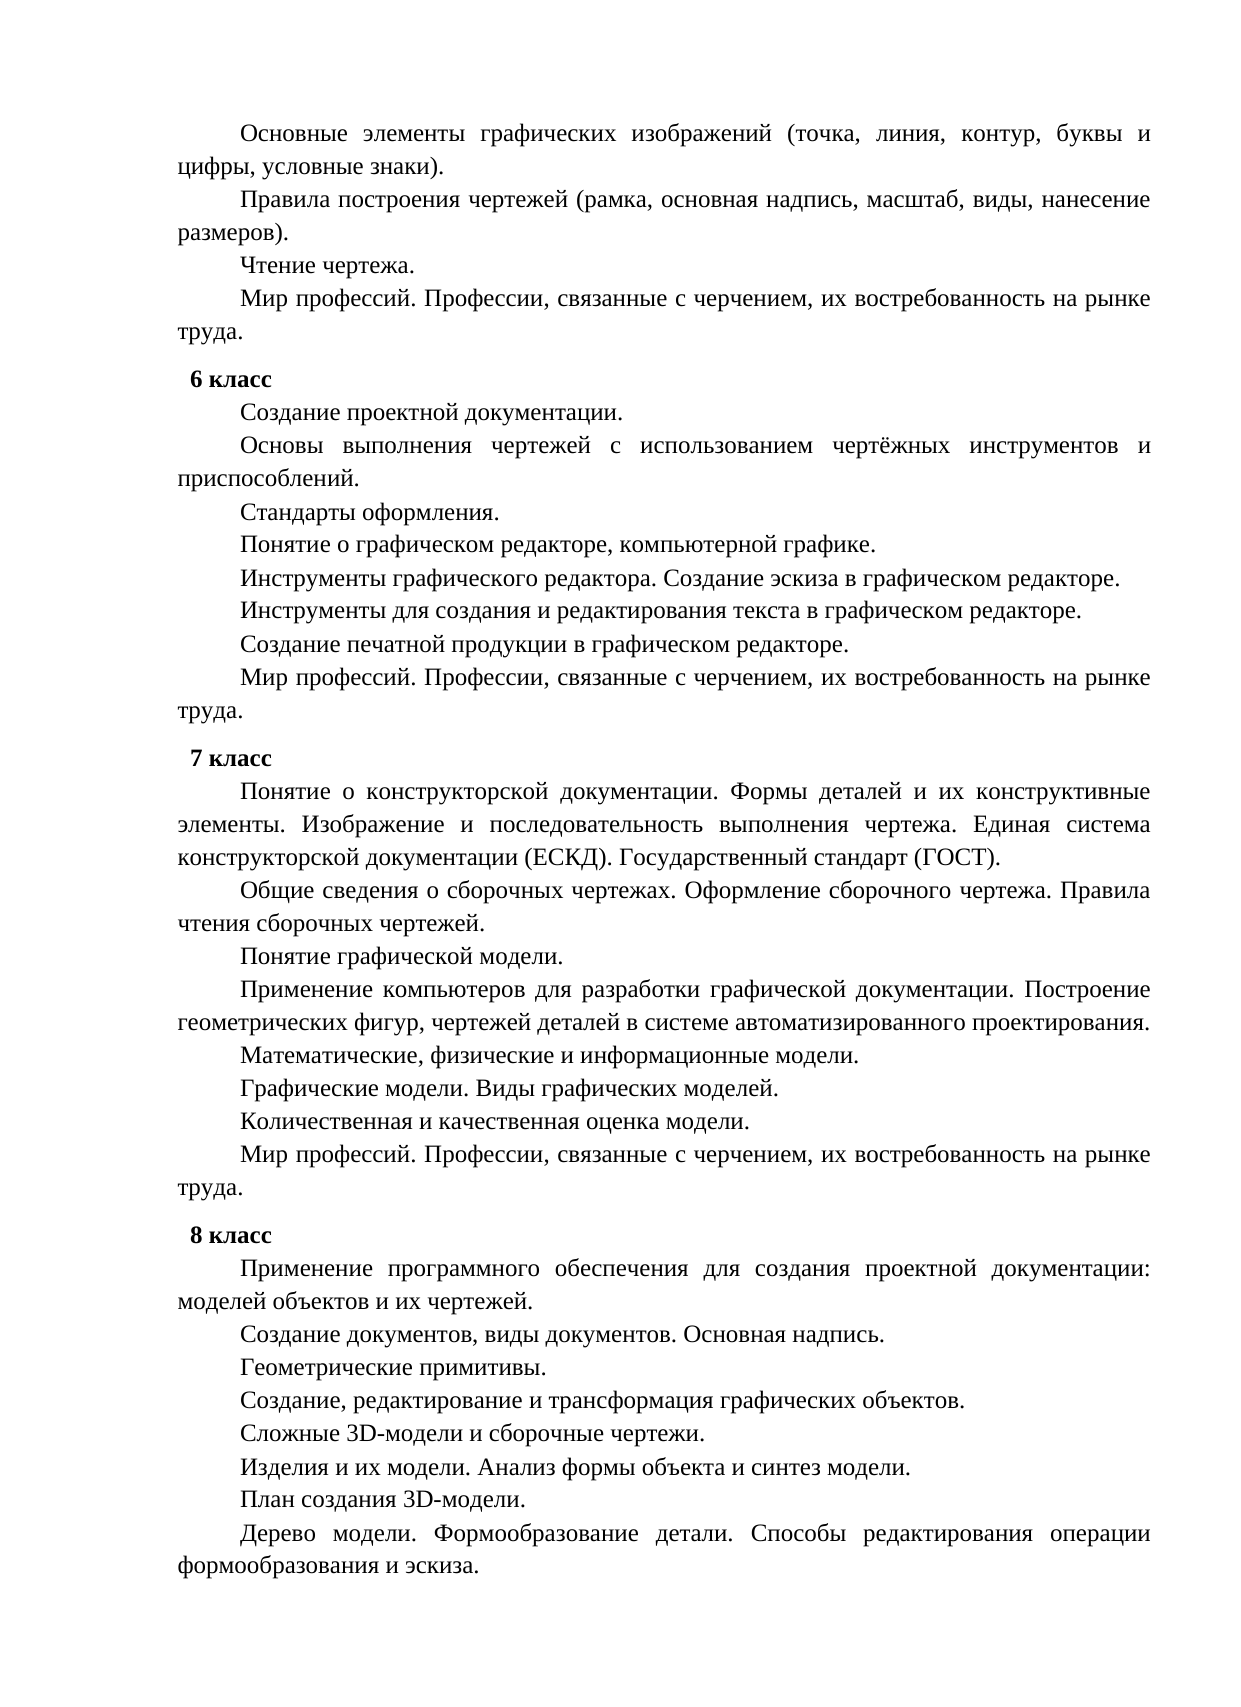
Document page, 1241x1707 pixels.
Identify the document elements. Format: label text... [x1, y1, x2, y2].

text Создание проектной документации. [177, 397, 1152, 426]
text Мир профессий. Профессии, связанные с черчением, их востребованность на рынке труда. [177, 662, 1152, 723]
text Стандарты оформления. [177, 497, 1152, 525]
text Применение компьютеров для разработки графической документации. Построение геометрических фигур, чертежей деталей в системе автоматизированного проектирования. [177, 974, 1152, 1036]
text Понятие о графическом редакторе, компьютерной графике. [177, 529, 1152, 558]
text Создание, редактирование и трансформация графических объектов. [177, 1386, 1152, 1414]
text Основные элементы графических изображений (точка, линия, контур, буквы и цифры, условные знаки). [177, 118, 1152, 180]
text Геометрические примитивы. [177, 1352, 1152, 1381]
text 6 класс [190, 364, 1152, 393]
text Изделия и их модели. Анализ формы объекта и синтез модели. [177, 1452, 1152, 1480]
text Создание документов, виды документов. Основная надпись. [177, 1319, 1152, 1348]
text 7 класс [190, 743, 1152, 772]
text План создания 3D-модели. [177, 1484, 1152, 1513]
text Понятие о конструкторской документации. Формы деталей и их конструктивные элементы. Изображение и последовательность выполнения чертежа. Единая система конструкторской документации (ЕСКД). Государственный стандарт (ГОСТ). [177, 776, 1152, 871]
text Дерево модели. Формообразование детали. Способы редактирования операции формообразования и эскиза. [177, 1518, 1152, 1579]
text Мир профессий. Профессии, связанные с черчением, их востребованность на рынке труда. [177, 283, 1152, 345]
text 8 класс [190, 1220, 1152, 1249]
text Применение программного обеспечения для создания проектной документации: моделей объектов и их чертежей. [177, 1253, 1152, 1315]
text Создание печатной продукции в графическом редакторе. [177, 629, 1152, 657]
text Мир профессий. Профессии, связанные с черчением, их востребованность на рынке труда. [177, 1139, 1152, 1201]
text Инструменты графического редактора. Создание эскиза в графическом редакторе. [177, 563, 1152, 591]
text Сложные 3D-модели и сборочные чертежи. [177, 1418, 1152, 1447]
text Графические модели. Виды графических моделей. [177, 1073, 1152, 1102]
text Инструменты для создания и редактирования текста в графическом редакторе. [177, 596, 1152, 624]
text Понятие графической модели. [177, 941, 1152, 970]
text Математические, физические и информационные модели. [177, 1040, 1152, 1069]
text Количественная и качественная оценка модели. [177, 1106, 1152, 1135]
text Чтение чертежа. [177, 250, 1152, 279]
text Общие сведения о сборочных чертежах. Оформление сборочного чертежа. Правила чтения сборочных чертежей. [177, 875, 1152, 937]
text Правила построения чертежей (рамка, основная надпись, масштаб, виды, нанесение размеров). [177, 184, 1152, 246]
text Основы выполнения чертежей с использованием чертёжных инструментов и приспособлений. [177, 431, 1152, 492]
